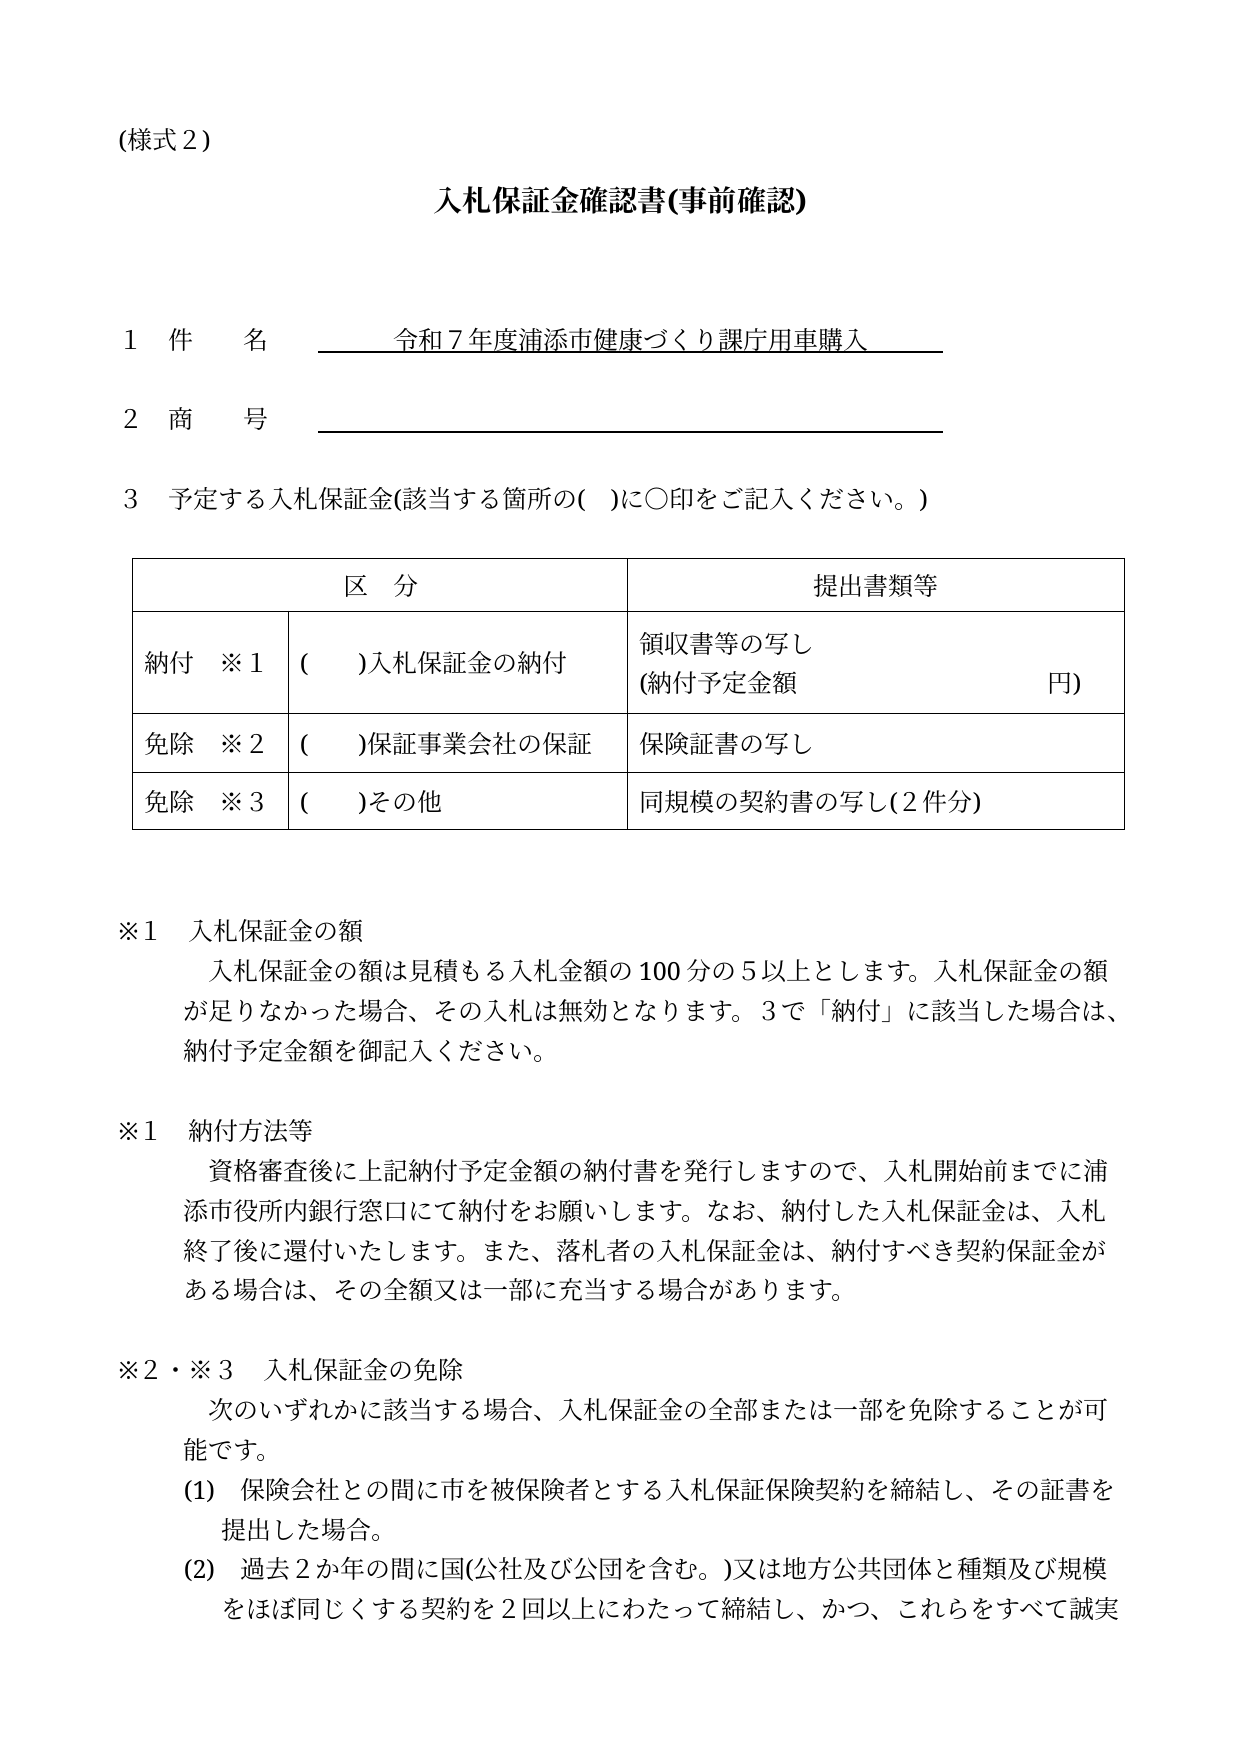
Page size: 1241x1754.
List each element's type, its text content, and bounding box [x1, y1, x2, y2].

table_header 提出書類等 [628, 559, 1124, 611]
text ※１ 入札保証金の額 [118, 910, 1122, 950]
text ※１ 納付方法等 [118, 1109, 1122, 1149]
table_cell ( )保証事業会社の保証 [289, 714, 627, 772]
table_cell 納付 ※１ [133, 612, 288, 713]
text 入札保証金の額は見積もる入札金額の100分の５以上とします。入札保証金の額が足りなかった場合、その入札は無効となります。３で「納付」に該当した場合は、納付予定金額を御記入ください。 [184, 950, 1122, 1069]
text 資格審査後に上記納付予定金額の納付書を発行しますので、入札開始前までに浦添市役所内銀行窓口にて納付をお願いします。なお、納付した入札保証金は、入札終了後に還付いたします。また、落札者の入札保証金は、納付すべき契約保証金がある場合は、その全額又は一部に充当する場合があります。 [184, 1149, 1122, 1309]
table_cell 免除 ※３ [133, 773, 288, 829]
text １ 件 名 令和７年度浦添市健康づくり課庁用車購入 [118, 318, 1122, 358]
text ２ 商 号 [118, 398, 1122, 438]
text (様式２) [118, 119, 1122, 159]
table_cell ( )その他 [289, 773, 627, 829]
table_cell 同規模の契約書の写し(２件分) [628, 773, 1124, 829]
text 入札保証金確認書(事前確認) [118, 159, 1122, 239]
table_cell 保険証書の写し [628, 714, 1124, 772]
text ３ 予定する入札保証金(該当する箇所の( )に○印をご記入ください。) [118, 478, 1122, 518]
table_cell ( )入札保証金の納付 [289, 612, 627, 713]
table_header 区 分 [133, 559, 627, 611]
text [184, 1548, 1122, 1628]
text ※２・※３ 入札保証金の免除 [118, 1349, 1122, 1389]
table_cell 領収書等の写し (納付予定金額 円) [628, 612, 1124, 713]
text 次のいずれかに該当する場合、入札保証金の全部または一部を免除することが可能です。 [184, 1389, 1122, 1468]
table_cell 免除 ※２ [133, 714, 288, 772]
text (1) 保険会社との間に市を被保険者とする入札保証保険契約を締結し、その証書を提出した場合。 [184, 1468, 1122, 1548]
